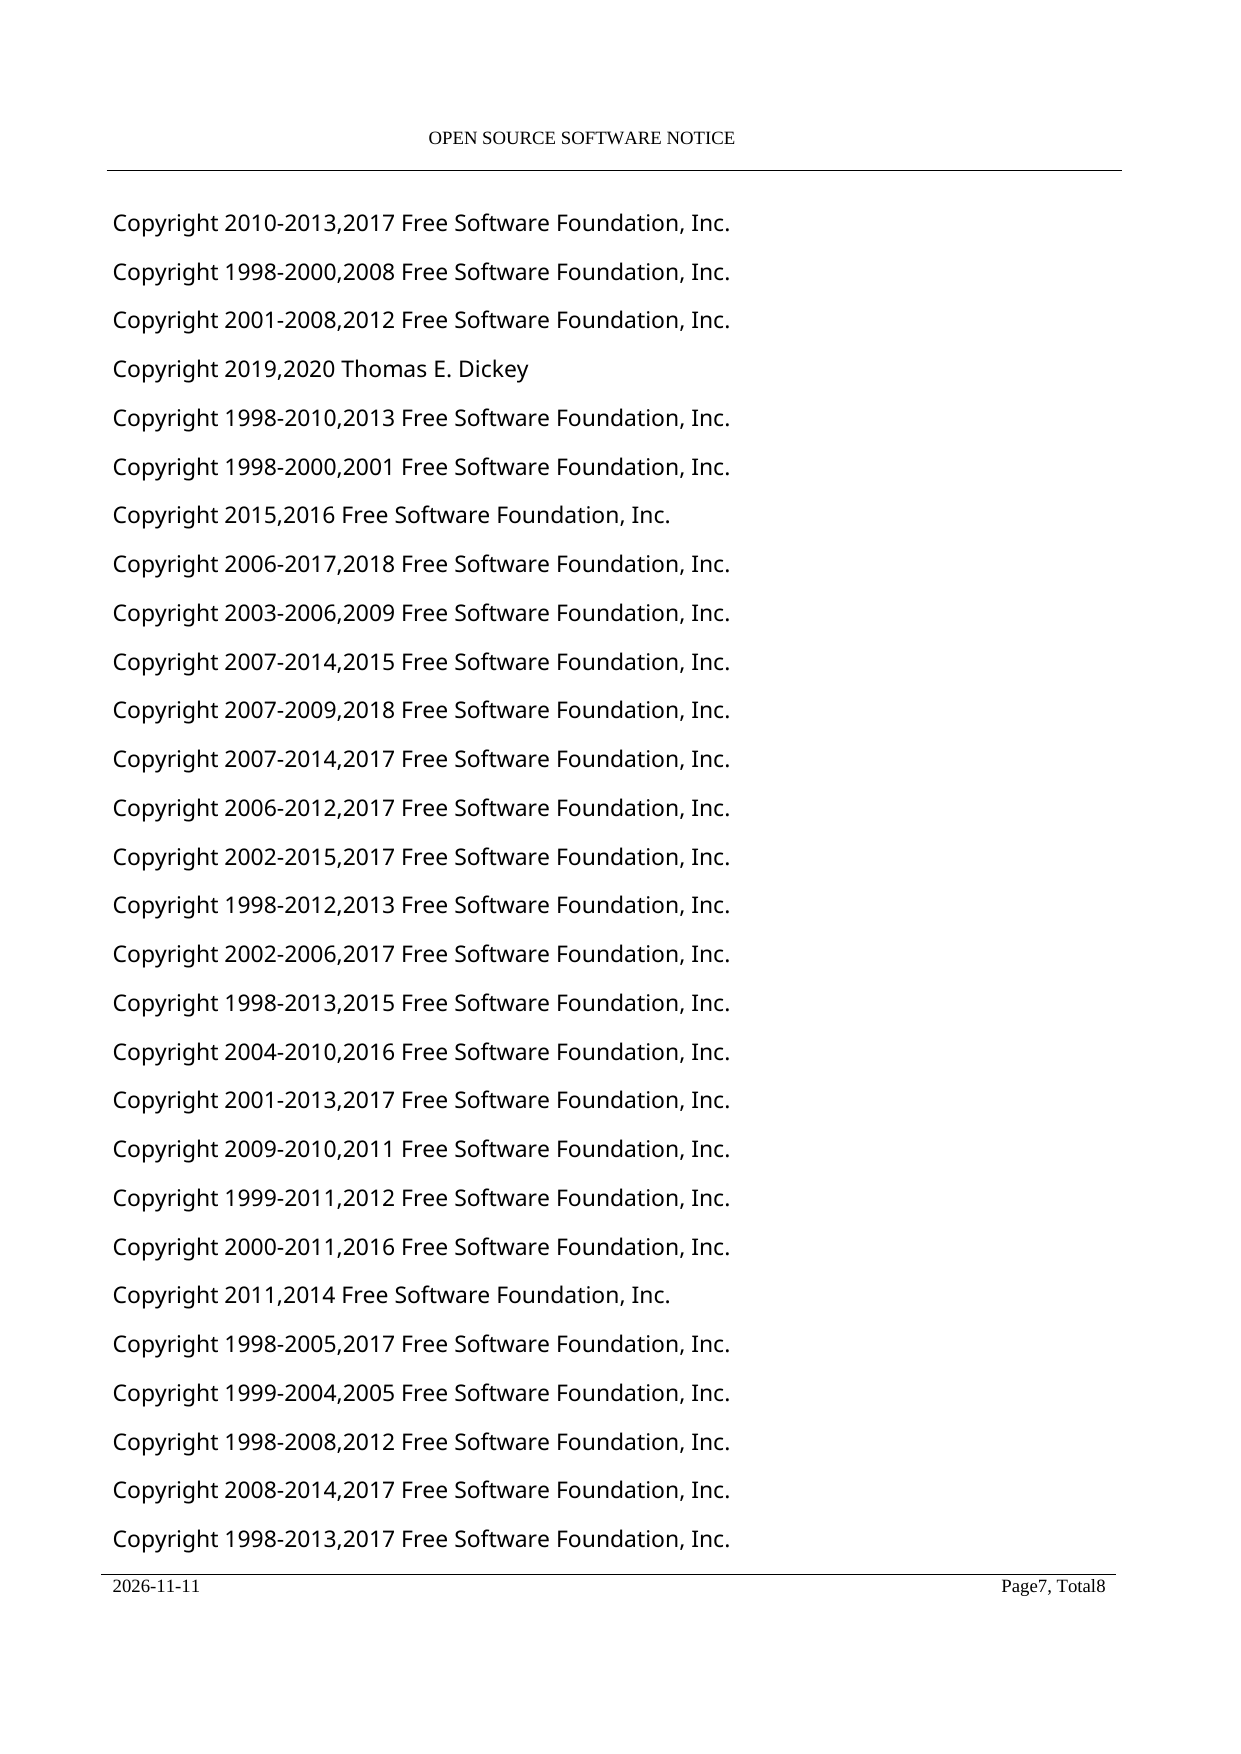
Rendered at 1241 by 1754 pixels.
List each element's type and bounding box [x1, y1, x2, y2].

text [112, 206, 1128, 1555]
